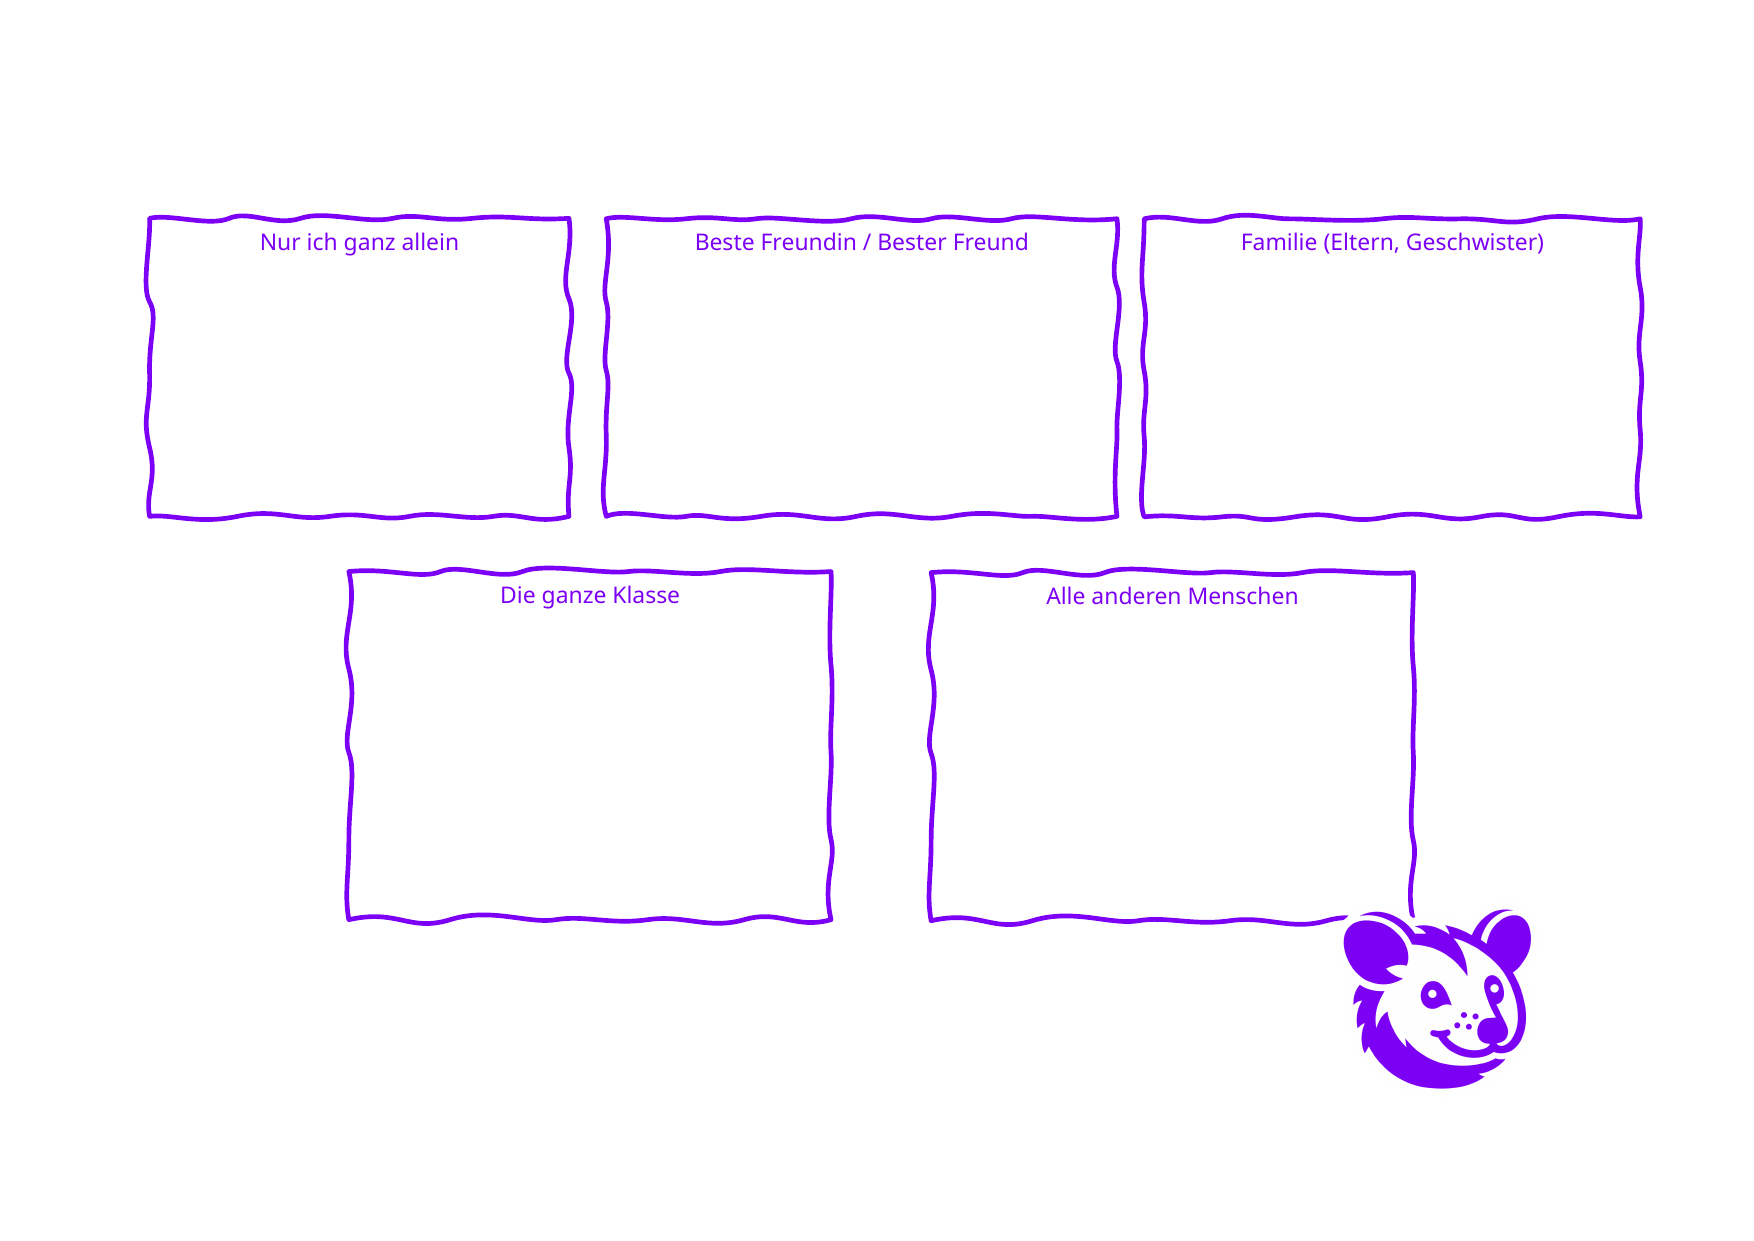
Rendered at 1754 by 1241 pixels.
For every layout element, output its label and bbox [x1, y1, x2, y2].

picture [1331, 899, 1543, 1099]
